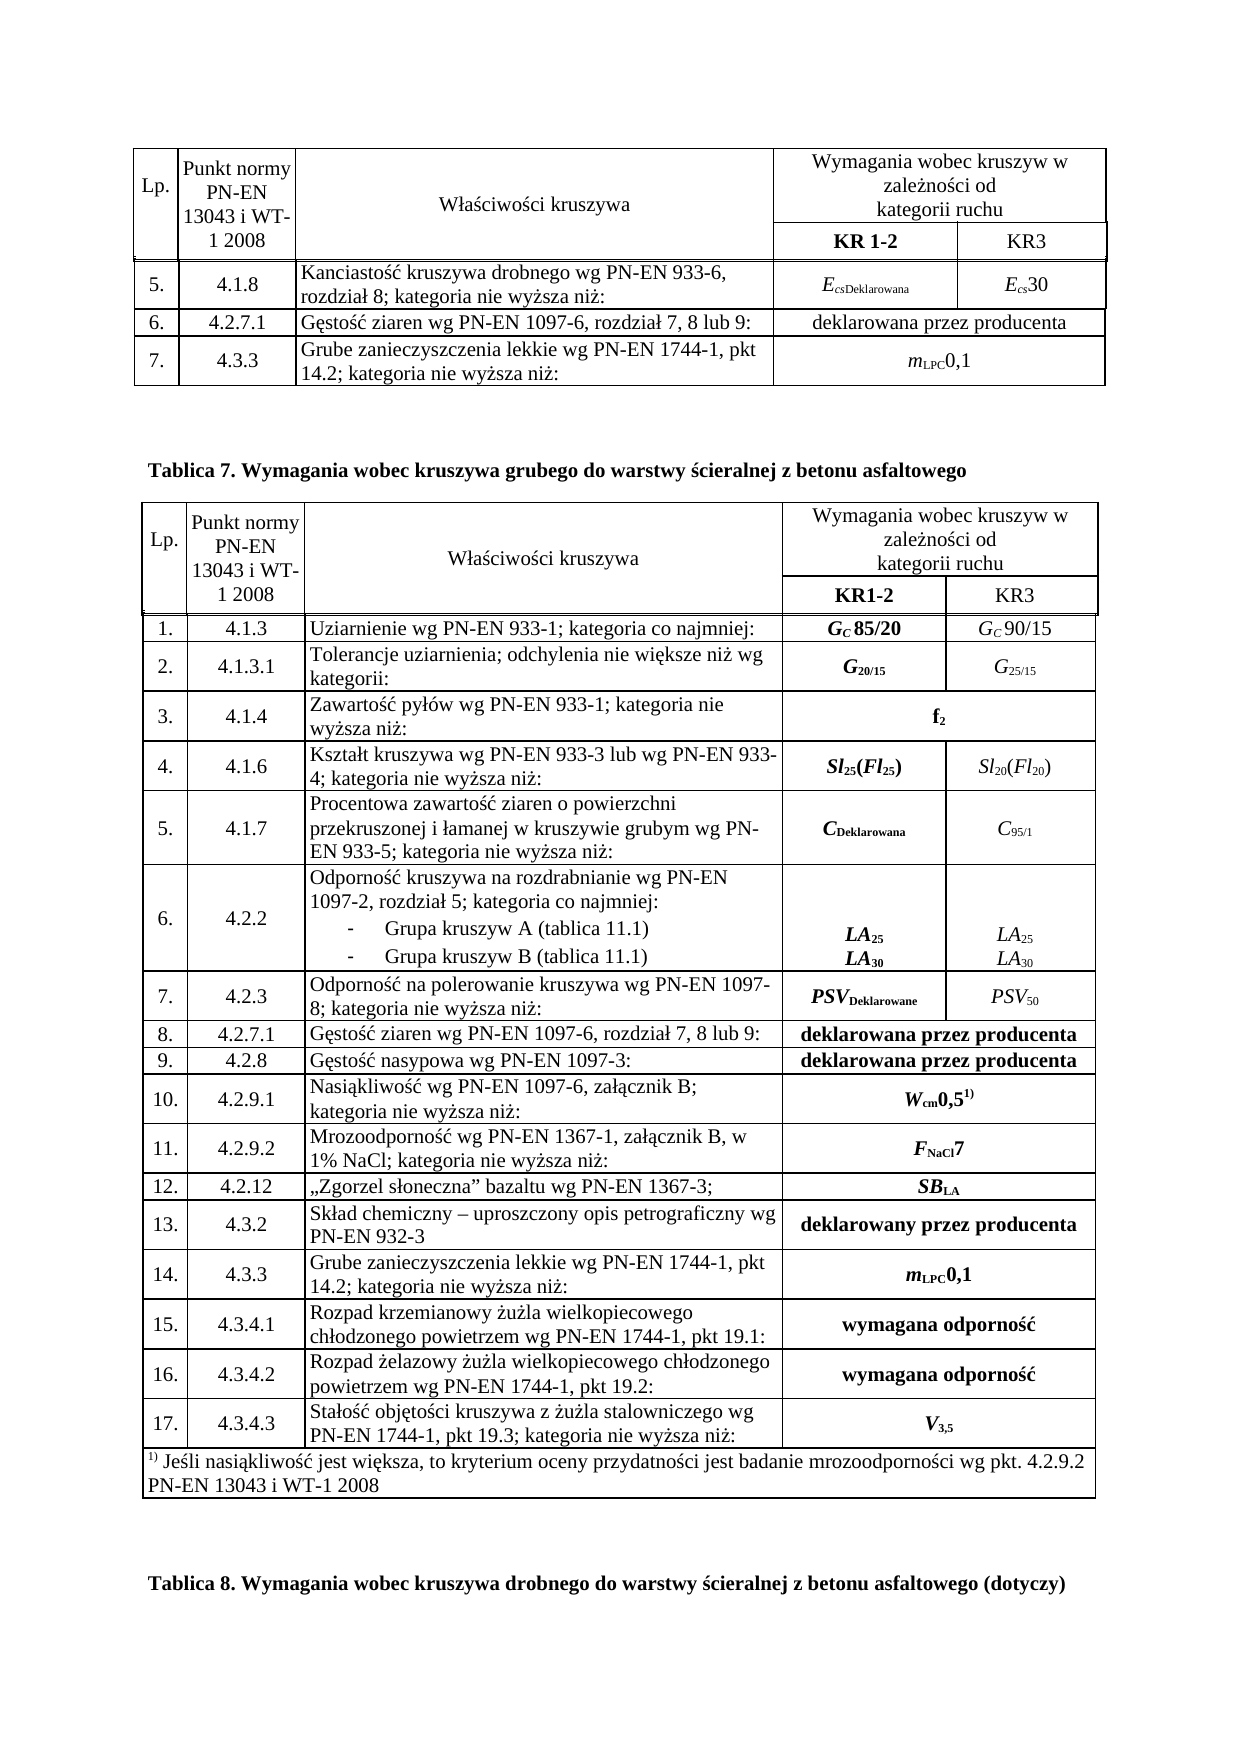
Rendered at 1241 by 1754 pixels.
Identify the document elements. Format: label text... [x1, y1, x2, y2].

table_cell [1095, 223, 1106, 259]
table_cell 8. [144, 1021, 187, 1046]
table_cell 4.2.7.1 [180, 310, 295, 335]
table_cell 7. [135, 337, 178, 384]
table_cell Odporność na polerowanie kruszywa wg PN-EN 1097-8; kategoria nie wyższa niż: [306, 972, 782, 1020]
text Tablica 8. Wymagania wobec kruszywa drobnego do warstwy ścieralnej z betonu asfaltowego (dotyczy) [148, 1571, 1093, 1595]
table_cell 2. [144, 642, 187, 690]
table_cell 4.3.2 [188, 1201, 304, 1248]
table_cell 4.2.2 [188, 865, 304, 970]
table_cell 7. [144, 972, 187, 1020]
table_cell [1084, 742, 1095, 790]
table_cell Sl25(Fl25) [783, 742, 945, 790]
table_cell LA25 LA30 [947, 865, 1083, 970]
table_cell Stałość objętości kruszywa z żużla stalowniczego wg PN-EN 1744-1, pkt 19.3; kategoria nie wyższa niż: [306, 1399, 782, 1447]
table_cell 12. [144, 1174, 187, 1199]
table_cell Gęstość ziaren wg PN-EN 1097-6, rozdział 7, 8 lub 9: [306, 1021, 782, 1046]
table_cell 4.3.4.3 [188, 1399, 304, 1447]
table_cell [1084, 642, 1095, 690]
table_header Lp. [143, 503, 186, 575]
table_cell 17. [144, 1399, 187, 1447]
table_cell 4.2.12 [188, 1174, 304, 1199]
table_cell V3,5 [783, 1399, 1095, 1447]
table_cell 4.3.4.1 [188, 1300, 304, 1348]
table_cell [1084, 972, 1095, 1020]
table_cell 4.3.3 [180, 337, 295, 384]
table_cell 5. [135, 262, 178, 308]
table_cell GC 85/20 [783, 616, 945, 641]
table_cell LA25 LA30 [783, 865, 945, 970]
table_cell mLPC0,1 [783, 1250, 1095, 1298]
table_cell deklarowana przez producenta [783, 1021, 1095, 1046]
table_cell 5. [144, 791, 187, 863]
table_cell wymagana odporność [783, 1300, 1095, 1348]
table_cell 3. [144, 692, 187, 740]
table_cell [1084, 791, 1095, 863]
table_cell 4.1.3 [188, 616, 304, 641]
table_cell Odporność kruszywa na rozdrabnianie wg PN-EN 1097-2, rozdział 5; kategoria co najmniej: Grupa kruszyw A (tablica 11.1) Grupa kruszyw B (tablica 11.1) [306, 865, 782, 970]
table_cell EcsDeklarowana [774, 262, 957, 308]
table_cell KR3 [958, 223, 1095, 259]
table_cell deklarowana przez producenta [783, 1048, 1095, 1073]
table_cell Nasiąkliwość wg PN-EN 1097-6, załącznik B; kategoria nie wyższa niż: [306, 1075, 782, 1123]
table_cell 4.2.3 [188, 972, 304, 1020]
table_cell Grube zanieczyszczenia lekkie wg PN-EN 1744-1, pkt 14.2; kategoria nie wyższa niż: [306, 1250, 782, 1298]
table_cell Zawartość pyłów wg PN-EN 933-1; kategoria nie wyższa niż: [306, 692, 782, 740]
table_cell Tolerancje uziarnienia; odchylenia nie większe niż wg kategorii: [306, 642, 782, 690]
table_cell Grube zanieczyszczenia lekkie wg PN-EN 1744-1, pkt 14.2; kategoria nie wyższa niż: [297, 337, 773, 384]
table_cell 1. [144, 616, 187, 641]
text Tablica 7. Wymagania wobec kruszywa grubego do warstwy ścieralnej z betonu asfaltowego [148, 458, 1093, 482]
table_cell [143, 575, 186, 613]
table_cell Skład chemiczny – uproszczony opis petrograficzny wg PN-EN 932-3 [306, 1201, 782, 1248]
table_cell Uziarnienie wg PN-EN 933-1; kategoria co najmniej: [306, 616, 782, 641]
table_cell 4.1.7 [188, 791, 304, 863]
table_cell 15. [144, 1300, 187, 1348]
table_cell Rozpad żelazowy żużla wielkopiecowego chłodzonego powietrzem wg PN-EN 1744-1, pkt 19.2: [306, 1350, 782, 1398]
table_cell Kanciastość kruszywa drobnego wg PN-EN 933-6, rozdział 8; kategoria nie wyższa niż: [297, 262, 773, 308]
table_cell [1084, 577, 1097, 613]
table_cell PSVDeklarowane [783, 972, 945, 1020]
table_cell 4.2.8 [188, 1048, 304, 1073]
table_cell 14. [144, 1250, 187, 1298]
table_cell deklarowany przez producenta [783, 1201, 1095, 1248]
table_cell 4.1.4 [188, 692, 304, 740]
table_cell 4.1.3.1 [188, 642, 304, 690]
table_cell Ecs30 [958, 262, 1095, 308]
table_cell 4.2.7.1 [188, 1021, 304, 1046]
table_cell G20/15 [783, 642, 945, 690]
table_cell KR 1-2 [774, 223, 957, 259]
table_cell „Zgorzel słoneczna” bazaltu wg PN-EN 1367-3; [306, 1174, 782, 1199]
table_header Wymagania wobec kruszyw w zależności od kategorii ruchu [783, 503, 1097, 575]
table_cell 4.2.9.2 [188, 1124, 304, 1172]
table_cell GC 90/15 [947, 616, 1083, 641]
table_cell Gęstość ziaren wg PN-EN 1097-6, rozdział 7, 8 lub 9: [297, 310, 773, 335]
table_cell [134, 221, 177, 259]
table_cell 1) Jeśli nasiąkliwość jest większa, to kryterium oceny przydatności jest badanie mrozoodporności wg pkt. 4.2.9.2 PN-EN 13043 i WT-1 2008 [144, 1449, 1095, 1497]
table_cell 4.3.4.2 [188, 1350, 304, 1398]
table_cell [1095, 262, 1105, 308]
table_cell 4.1.8 [180, 262, 295, 308]
table_cell 13. [144, 1201, 187, 1248]
table_cell 10. [144, 1075, 187, 1123]
table_cell 4.2.9.1 [188, 1075, 304, 1123]
table_cell KR3 [947, 577, 1083, 613]
table_cell [1084, 616, 1095, 641]
table_cell 4. [144, 742, 187, 790]
table_header Wymagania wobec kruszyw w zależności od kategorii ruchu [774, 149, 1105, 221]
table_cell 6. [135, 310, 178, 335]
table_cell 4.3.3 [188, 1250, 304, 1298]
table_cell 16. [144, 1350, 187, 1398]
table_header Punkt normy PN-EN 13043 i WT-1 2008 [179, 149, 295, 259]
table_cell [1084, 865, 1095, 970]
table_cell CDeklarowana [783, 791, 945, 863]
table_cell Rozpad krzemianowy żużla wielkopiecowego chłodzonego powietrzem wg PN-EN 1744-1, pkt 19.1: [306, 1300, 782, 1348]
table_cell G25/15 [947, 642, 1083, 690]
table_cell 9. [144, 1048, 187, 1073]
table_cell PSV50 [947, 972, 1083, 1020]
table_cell KR1-2 [783, 577, 945, 613]
table_cell deklarowana przez producenta [774, 310, 1104, 335]
table_cell 6. [144, 865, 187, 970]
table_cell mLPC0,1 [774, 337, 1104, 384]
table_cell C95/1 [947, 791, 1083, 863]
table_cell wymagana odporność [783, 1350, 1095, 1398]
table_cell Kształt kruszywa wg PN-EN 933-3 lub wg PN-EN 933-4; kategoria nie wyższa niż: [306, 742, 782, 790]
table_cell 11. [144, 1124, 187, 1172]
table_header Właściwości kruszywa [296, 149, 773, 259]
table_cell SBLA [783, 1174, 1095, 1199]
table_header Lp. [134, 149, 177, 221]
table_cell Mrozoodporność wg PN-EN 1367-1, załącznik B, w 1% NaCl; kategoria nie wyższa niż: [306, 1124, 782, 1172]
table_cell f2 [783, 692, 1095, 740]
table_cell FNaCl7 [783, 1124, 1095, 1172]
table_header Punkt normy PN-EN 13043 i WT-1 2008 [187, 503, 304, 613]
table_header Właściwości kruszywa [305, 503, 782, 613]
table_cell Gęstość nasypowa wg PN-EN 1097-3: [306, 1048, 782, 1073]
table_cell 4.1.6 [188, 742, 304, 790]
table_cell Procentowa zawartość ziaren o powierzchni przekruszonej i łamanej w kruszywie grubym wg PN-EN 933-5; kategoria nie wyższa niż: [306, 791, 782, 863]
table_cell Sl20(Fl20) [947, 742, 1083, 790]
table_cell Wcm0,51) [783, 1075, 1095, 1123]
